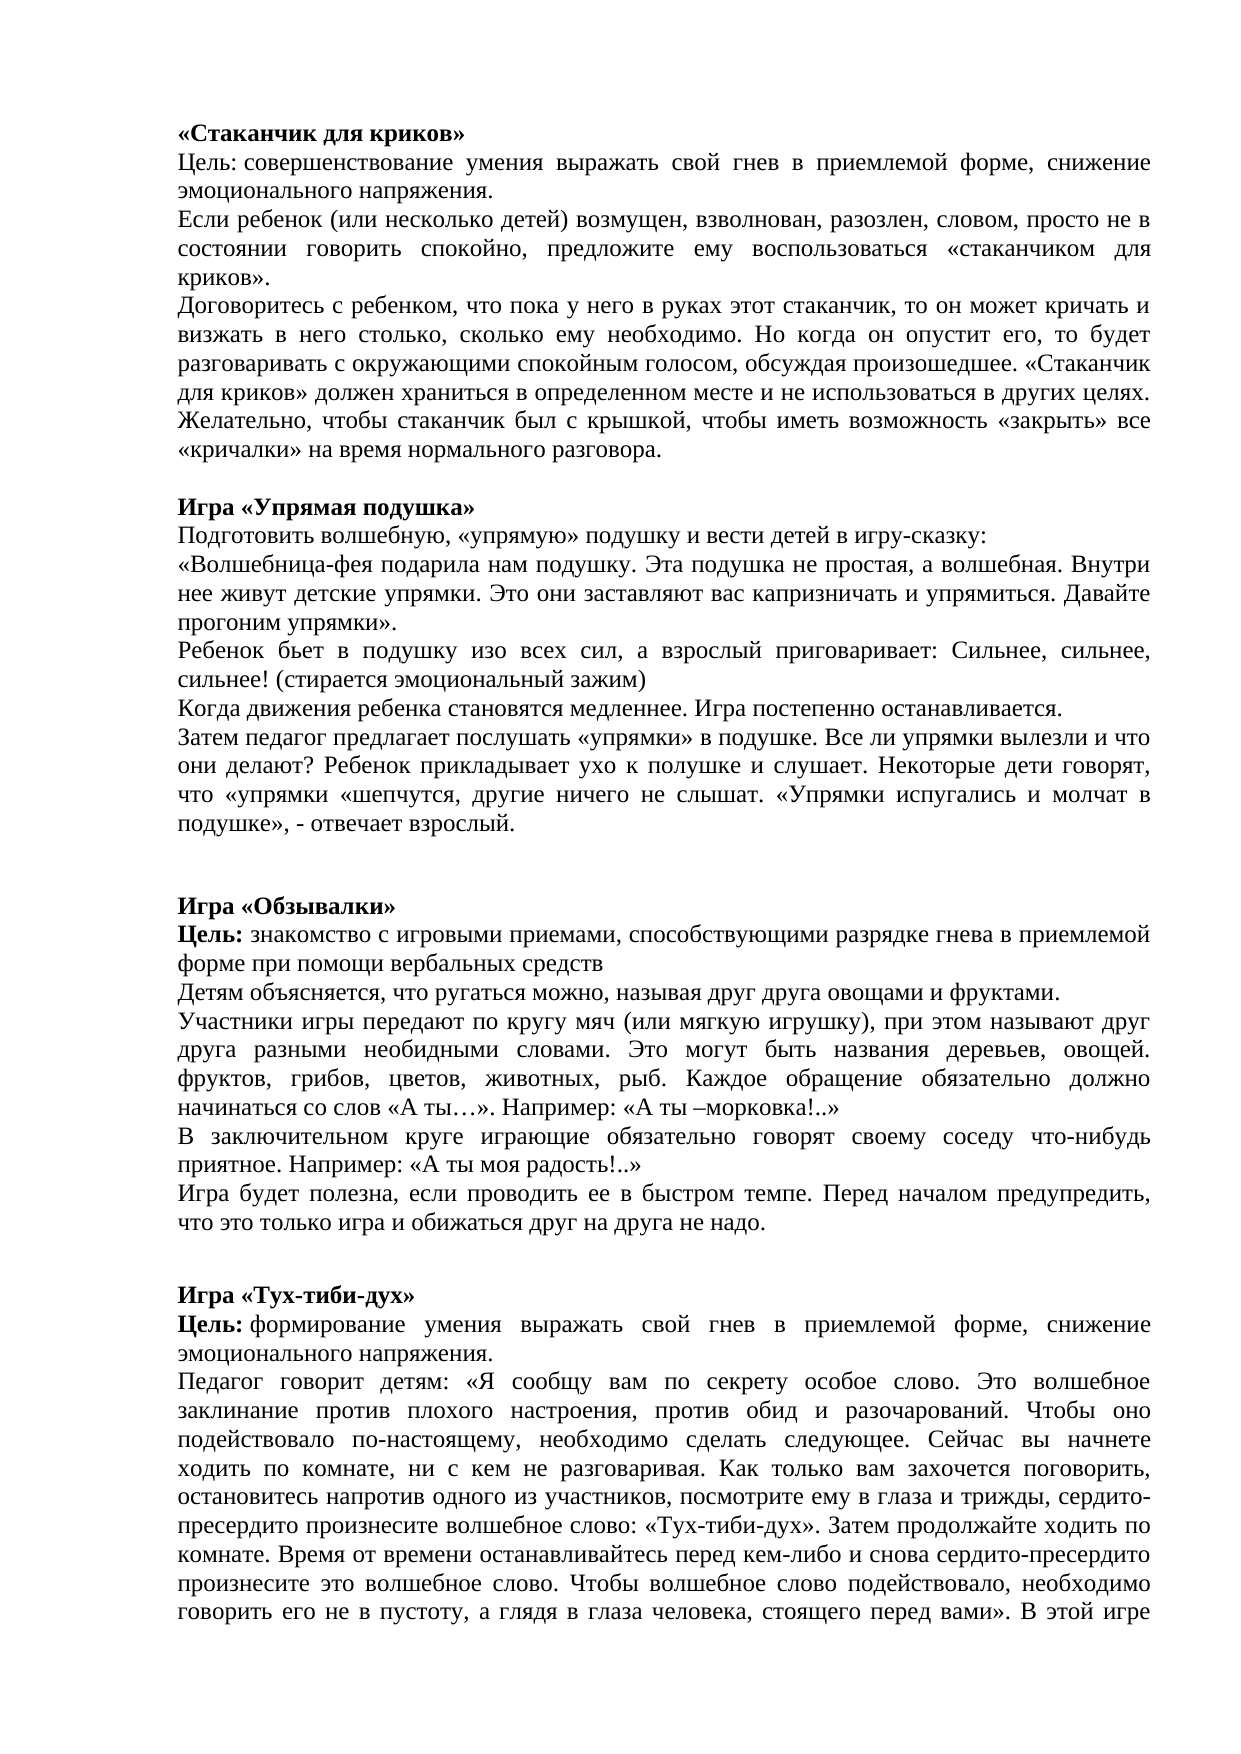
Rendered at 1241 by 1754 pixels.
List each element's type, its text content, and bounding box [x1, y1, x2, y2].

text Если ребенок (или несколько детей) возмущен, взволнован, разозлен, словом, просто не в состоянии говорить спокойно, предложите ему воспользоваться «стаканчиком для криков». [177, 204, 1152, 291]
text Цель: совершенствование умения выражать свой гнев в приемлемой форме, снижение эмоционального напряжения. [177, 147, 1152, 204]
text Когда движения ребенка становятся медленнее. Игра постепенно останавливается. [177, 693, 1152, 722]
text Подготовить волшебную, «упрямую» подушку и вести детей в игру-сказку: [177, 521, 1152, 549]
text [177, 1366, 1152, 1625]
text Затем педагог предлагает послушать «упрямки» в подушке. Все ли упрямки вылезли и что они делают? Ребенок прикладывает ухо к полушке и слушает. Некоторые дети говорят, что «упрямки «шепчутся, другие ничего не слышат. «Упрямки испугались и молчат в подушке», - отвечает взрослый. [177, 722, 1152, 837]
text Игра «Обзывалки» [177, 891, 1152, 919]
text Цель: формирование умения выражать свой гнев в приемлемой форме, снижение эмоционального напряжения. [177, 1309, 1152, 1366]
text В заключительном круге играющие обязательно говорят своему соседу что-нибудь приятное. Например: «А ты моя радость!..» [177, 1121, 1152, 1178]
text Игра будет полезна, если проводить ее в быстром темпе. Перед началом предупредить, что это только игра и обижаться друг на друга не надо. [177, 1178, 1152, 1236]
text Договоритесь с ребенком, что пока у него в руках этот стаканчик, то он может кричать и визжать в него столько, сколько ему необходимо. Но когда он опустит его, то будет разговаривать с окружающими спокойным голосом, обсуждая произошедшее. «Стаканчик для криков» должен храниться в определенном месте и не использоваться в других целях. Желательно, чтобы стаканчик был с крышкой, чтобы иметь возможность «закрыть» все «кричалки» на время нормального разговора. [177, 291, 1152, 463]
text Цель: знакомство с игровыми приемами, способствующими разрядке гнева в приемлемой форме при помощи вербальных средств [177, 919, 1152, 977]
text «Стаканчик для криков» [177, 118, 1152, 147]
text Ребенок бьет в подушку изо всех сил, а взрослый приговаривает: Сильнее, сильнее, сильнее! (стирается эмоциональный зажим) [177, 636, 1152, 693]
text Игра «Упрямая подушка» [177, 492, 1152, 521]
text Игра «Тух-тиби-дух» [177, 1280, 1152, 1309]
text Участники игры передают по кругу мяч (или мягкую игрушку), при этом называют друг друга разными необидными словами. Это могут быть названия деревьев, овощей. фруктов, грибов, цветов, животных, рыб. Каждое обращение обязательно должно начинаться со слов «А ты…». Например: «А ты –морковка!..» [177, 1006, 1152, 1121]
text «Волшебница-фея подарила нам подушку. Эта подушка не простая, а волшебная. Внутри нее живут детские упрямки. Это они заставляют вас капризничать и упрямиться. Давайте прогоним упрямки». [177, 549, 1152, 636]
text Детям объясняется, что ругаться можно, называя друг друга овощами и фруктами. [177, 977, 1152, 1006]
